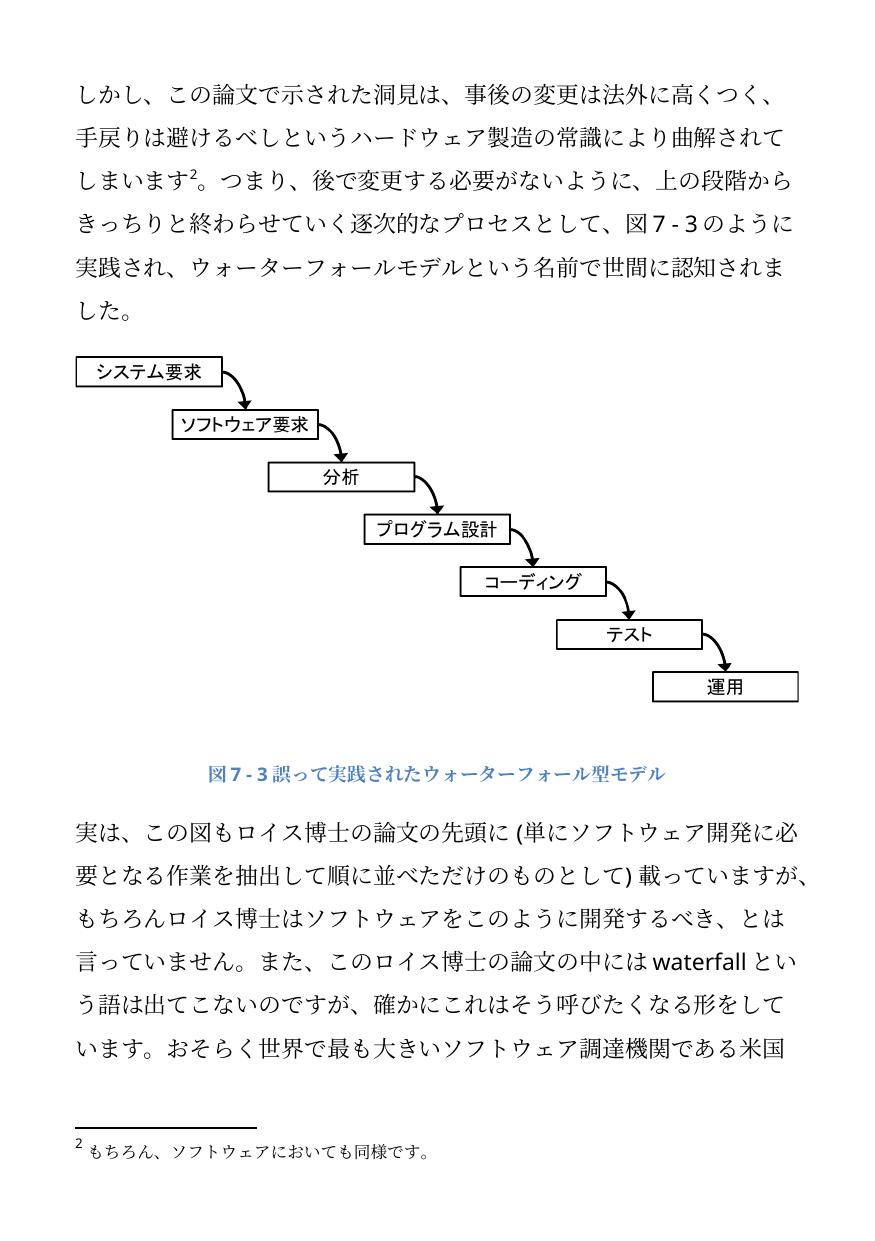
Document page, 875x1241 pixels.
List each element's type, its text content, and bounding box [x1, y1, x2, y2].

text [75, 813, 799, 1066]
text しかし、この論文で示された洞見は、事後の変更は法外に高くつく、手戻りは避けるべしというハードウェア製造の常識により曲解されてしまいます。つまり、後で変更する必要がないように、上の段階からきっちりと終わらせていく逐次的なプロセスとして、図7 - 3のように実践され、ウォーターフォールモデルという名前で世間に認知されました。 [75, 75, 799, 328]
picture [75, 353, 799, 708]
text 図7 - 3 誤って実践されたウォーターフォール型モデル [75, 754, 799, 792]
